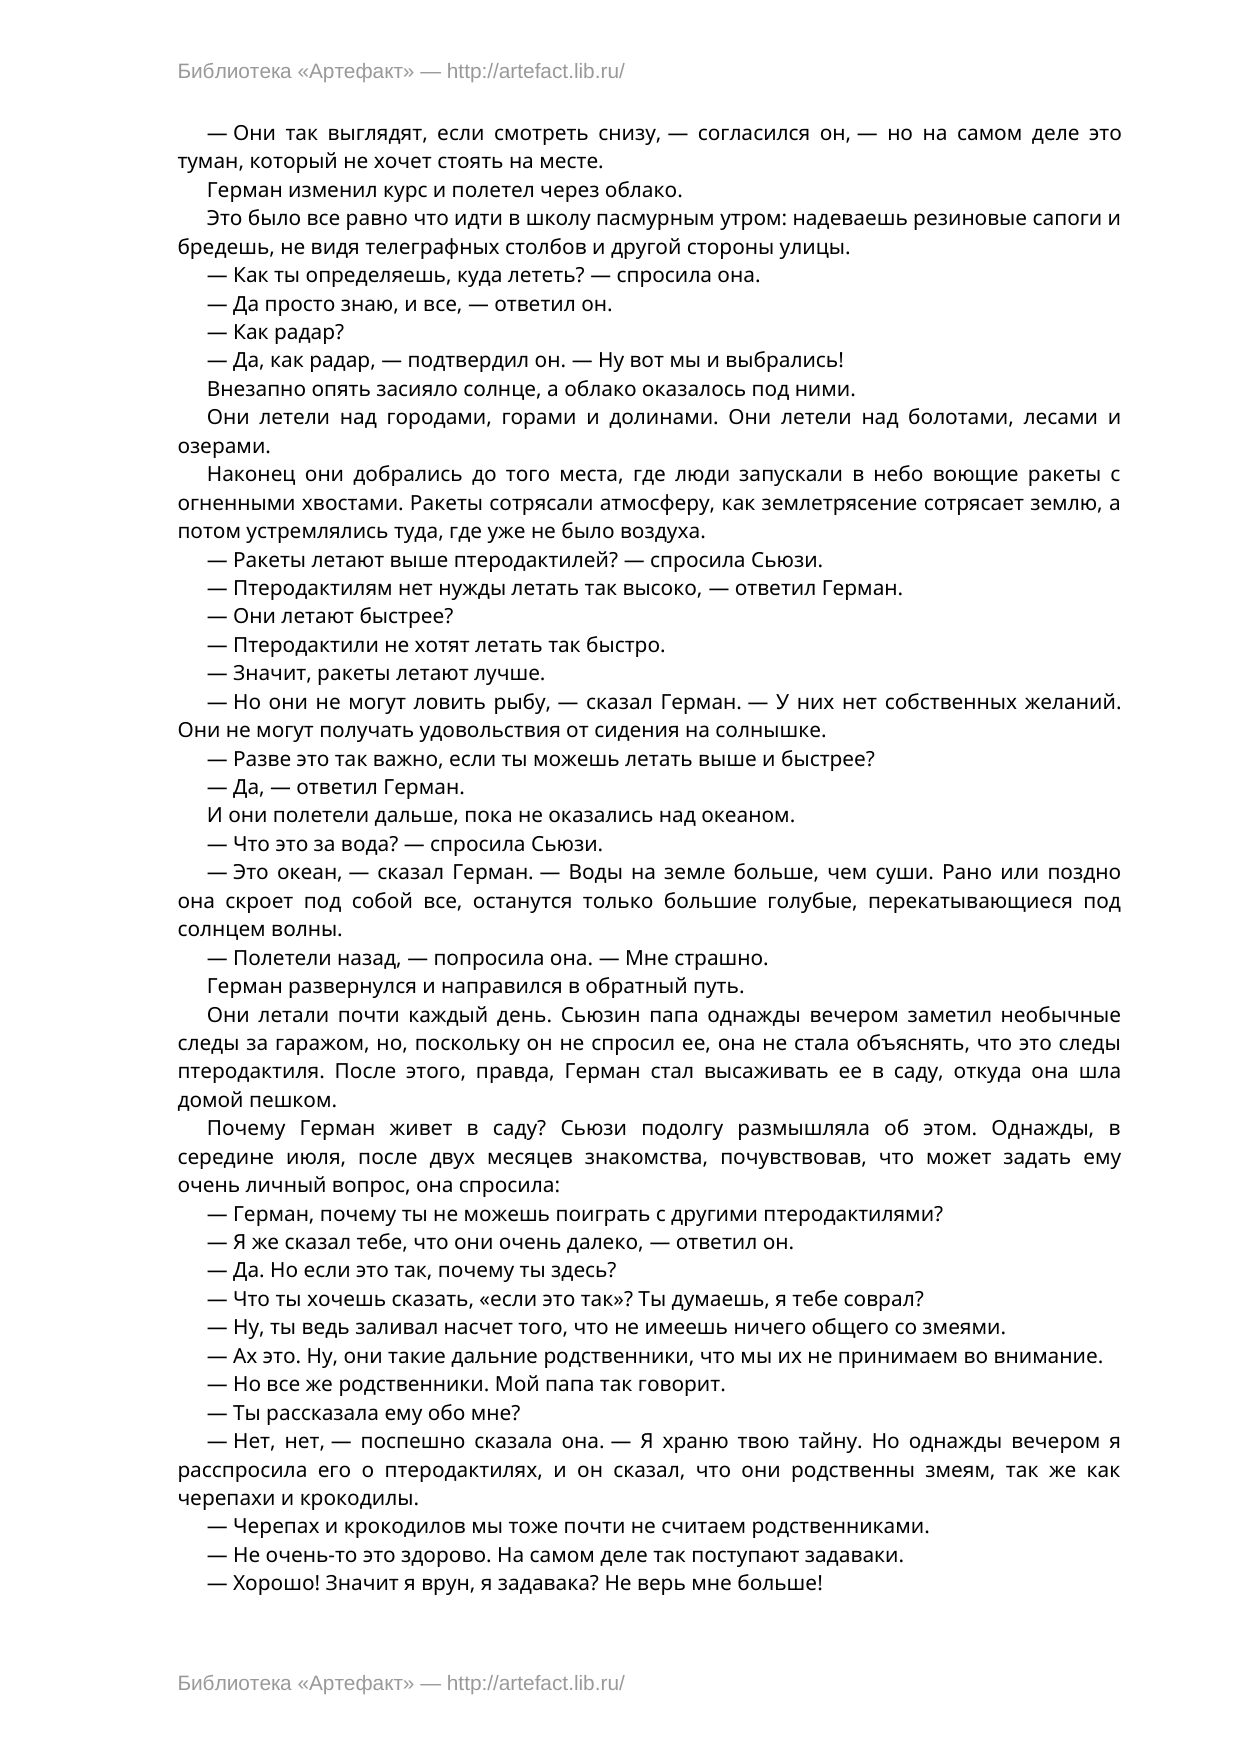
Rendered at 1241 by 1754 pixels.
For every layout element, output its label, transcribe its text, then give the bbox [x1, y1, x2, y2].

text — Разве это так важно, если ты можешь летать выше и быстрее? [177, 744, 1122, 772]
text — Черепах и крокодилов мы тоже почти не считаем родственниками. [177, 1512, 1122, 1540]
text — Это океан, — сказал Герман. — Воды на земле больше, чем суши. Рано или поздно она скроет под собой все, останутся только большие голубые, перекатывающиеся под солнцем волны. [177, 857, 1122, 943]
text — Что ты хочешь сказать, «если это так»? Ты думаешь, я тебе соврал? [177, 1284, 1122, 1312]
text — Они летают быстрее? [177, 602, 1122, 630]
text — Хорошо! Значит я врун, я задавака? Не верь мне больше! [177, 1568, 1122, 1597]
text Они летали почти каждый день. Сьюзин папа однажды вечером заметил необычные следы за гаражом, но, поскольку он не спросил ее, она не стала объяснять, что это следы птеродактиля. После этого, правда, Герман стал высаживать ее в саду, откуда она шла домой пешком. [177, 1000, 1122, 1113]
text — Птеродактили не хотят летать так быстро. [177, 630, 1122, 658]
text Герман изменил курс и полетел через облако. [177, 175, 1122, 203]
text — Ракеты летают выше птеродактилей? — спросила Сьюзи. [177, 545, 1122, 573]
text — Птеродактилям нет нужды летать так высоко, — ответил Герман. [177, 573, 1122, 602]
text — Да просто знаю, и все, — ответил он. [177, 289, 1122, 317]
text — Значит, ракеты летают лучше. [177, 658, 1122, 687]
text — Но они не могут ловить рыбу, — сказал Герман. — У них нет собственных желаний. Они не могут получать удовольствия от сидения на солнышке. [177, 687, 1122, 744]
text Внезапно опять засияло солнце, а облако оказалось под ними. [177, 374, 1122, 402]
text Герман развернулся и направился в обратный путь. [177, 971, 1122, 1000]
text — Да. Но если это так, почему ты здесь? [177, 1256, 1122, 1284]
text — Да, — ответил Герман. [177, 772, 1122, 801]
text И они полетели дальше, пока не оказались над океаном. [177, 801, 1122, 829]
text — Ты рассказала ему обо мне? [177, 1398, 1122, 1426]
text — Как ты определяешь, куда лететь? — спросила она. [177, 260, 1122, 289]
text — Что это за вода? — спросила Сьюзи. [177, 829, 1122, 857]
text — Ах это. Ну, они такие дальние родственники, что мы их не принимаем во внимание. [177, 1341, 1122, 1369]
text Почему Герман живет в саду? Сьюзи подолгу размышляла об этом. Однажды, в середине июля, после двух месяцев знакомства, почувствовав, что может задать ему очень личный вопрос, она спросила: [177, 1113, 1122, 1199]
text Наконец они добрались до того места, где люди запускали в небо воющие ракеты с огненными хвостами. Ракеты сотрясали атмосферу, как землетрясение сотрясает землю, а потом устремлялись туда, где уже не было воздуха. [177, 459, 1122, 545]
text — Ну, ты ведь заливал насчет того, что не имеешь ничего общего со змеями. [177, 1312, 1122, 1341]
text — Как радар? [177, 317, 1122, 346]
text — Да, как радар, — подтвердил он. — Ну вот мы и выбрались! [177, 346, 1122, 374]
text — Нет, нет, — поспешно сказала она. — Я храню твою тайну. Но однажды вечером я расспросила его о птеродактилях, и он сказал, что они родственны змеям, так же как черепахи и крокодилы. [177, 1426, 1122, 1512]
text — Я же сказал тебе, что они очень далеко, — ответил он. [177, 1227, 1122, 1256]
text — Полетели назад, — попросила она. — Мне страшно. [177, 943, 1122, 971]
text Они летели над городами, горами и долинами. Они летели над болотами, лесами и озерами. [177, 402, 1122, 459]
text Это было все равно что идти в школу пасмурным утром: надеваешь резиновые сапоги и бредешь, не видя телеграфных столбов и другой стороны улицы. [177, 203, 1122, 260]
text — Но все же родственники. Мой папа так говорит. [177, 1369, 1122, 1398]
text — Не очень-то это здорово. На самом деле так поступают задаваки. [177, 1540, 1122, 1568]
text — Герман, почему ты не можешь поиграть с другими птеродактилями? [177, 1199, 1122, 1227]
text — Они так выглядят, если смотреть снизу, — согласился он, — но на самом деле это туман, который не хочет стоять на месте. [177, 118, 1122, 175]
